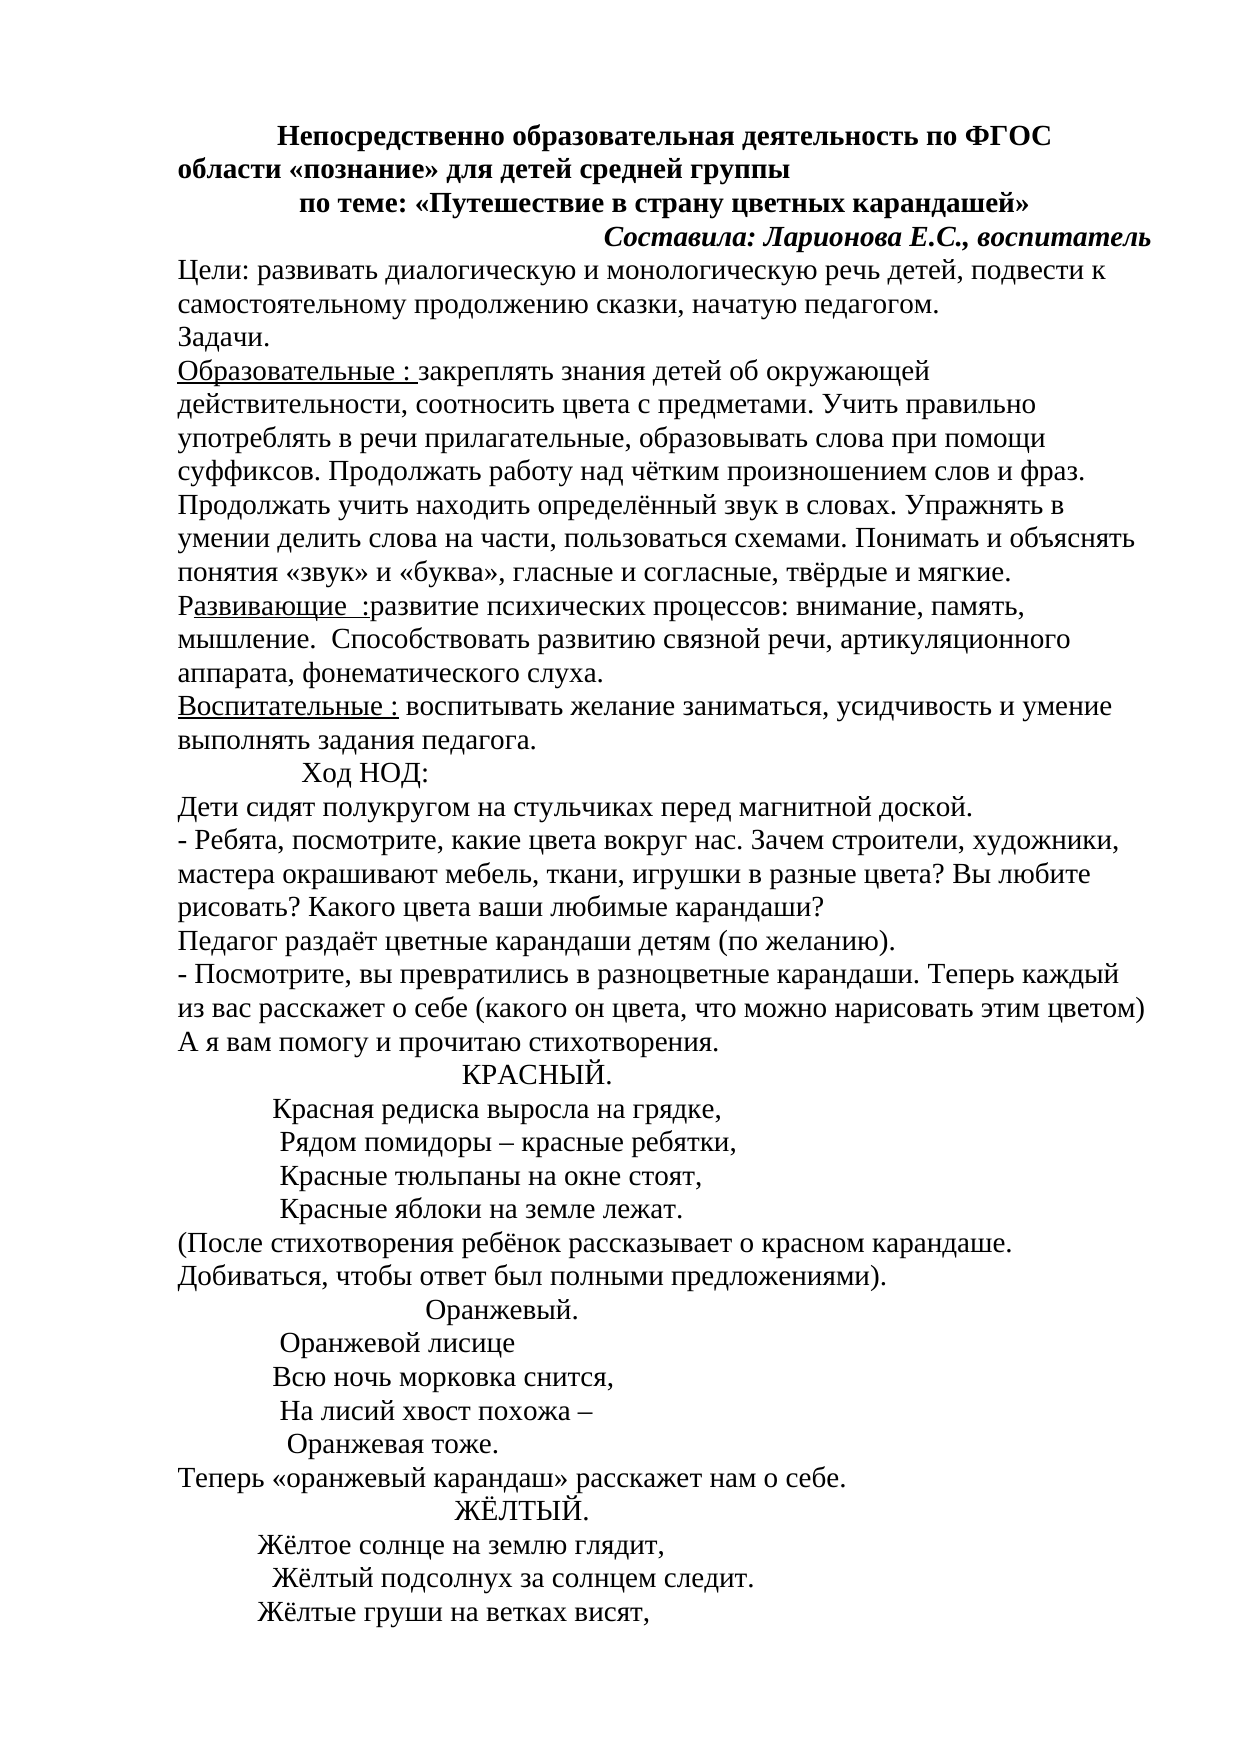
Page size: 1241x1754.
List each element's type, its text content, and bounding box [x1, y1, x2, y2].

text Образовательные : закреплять знания детей об окружающей действительности, соотносить цвета с предметами. Учить правильно употреблять в речи прилагательные, образовывать слова при помощи суффиксов. Продолжать работу над чётким произношением слов и фраз. Продолжать учить находить определённый звук в словах. Упражнять в умении делить слова на части, пользоваться схемами. Понимать и объяснять понятия «звук» и «буква», гласные и согласные, твёрдые и мягкие. [177, 353, 1152, 588]
text Красная редиска выросла на грядке, [177, 1091, 1152, 1124]
text Педагог раздаёт цветные карандаши детям (по желанию). [177, 923, 1152, 957]
text Жёлтый подсолнух за солнцем следит. [177, 1560, 1152, 1594]
text Жёлтое солнце на землю глядит, [177, 1527, 1152, 1560]
text Дети сидят полукругом на стульчиках перед магнитной доской. [177, 789, 1152, 822]
text Непосредственно образовательная деятельность по ФГОС [177, 118, 1152, 152]
text Рядом помидоры – красные ребятки, [177, 1124, 1152, 1158]
text Воспитательные : воспитывать желание заниматься, усидчивость и умение выполнять задания педагога. [177, 688, 1152, 755]
text области «познание» для детей средней группы по теме: «Путешествие в страну цветных карандашей» [177, 152, 1152, 219]
text КРАСНЫЙ. [177, 1057, 1152, 1091]
text Ход НОД: [177, 755, 1152, 789]
text Составила: Ларионова Е.С., воспитатель [177, 219, 1152, 252]
text - Посмотрите, вы превратились в разноцветные карандаши. Теперь каждый из вас расскажет о себе (какого он цвета, что можно нарисовать этим цветом) А я вам помогу и прочитаю стихотворения. [177, 957, 1152, 1057]
text Оранжевая тоже. [177, 1426, 1152, 1460]
text - Ребята, посмотрите, какие цвета вокруг нас. Зачем строители, художники, мастера окрашивают мебель, ткани, игрушки в разные цвета? Вы любите рисовать? Какого цвета ваши любимые карандаши? [177, 822, 1152, 923]
text На лисий хвост похожа – [177, 1393, 1152, 1426]
text Цели: развивать диалогическую и монологическую речь детей, подвести к самостоятельному продолжению сказки, начатую педагогом. [177, 252, 1152, 319]
text Красные яблоки на земле лежат. [177, 1191, 1152, 1225]
text Развивающие :развитие психических процессов: внимание, память, мышление. Способствовать развитию связной речи, артикуляционного аппарата, фонематического слуха. [177, 588, 1152, 688]
text ЖЁЛТЫЙ. [177, 1493, 1152, 1527]
text Красные тюльпаны на окне стоят, [177, 1158, 1152, 1191]
text Задачи. [177, 319, 1152, 353]
text Оранжевый. [177, 1292, 1152, 1326]
text Оранжевой лисице [177, 1326, 1152, 1359]
text Всю ночь морковка снится, [177, 1359, 1152, 1393]
text Теперь «оранжевый карандаш» расскажет нам о себе. [177, 1460, 1152, 1493]
text Жёлтые груши на ветках висят, [177, 1594, 1152, 1627]
text (После стихотворения ребёнок рассказывает о красном карандаше. Добиваться, чтобы ответ был полными предложениями). [177, 1225, 1152, 1292]
